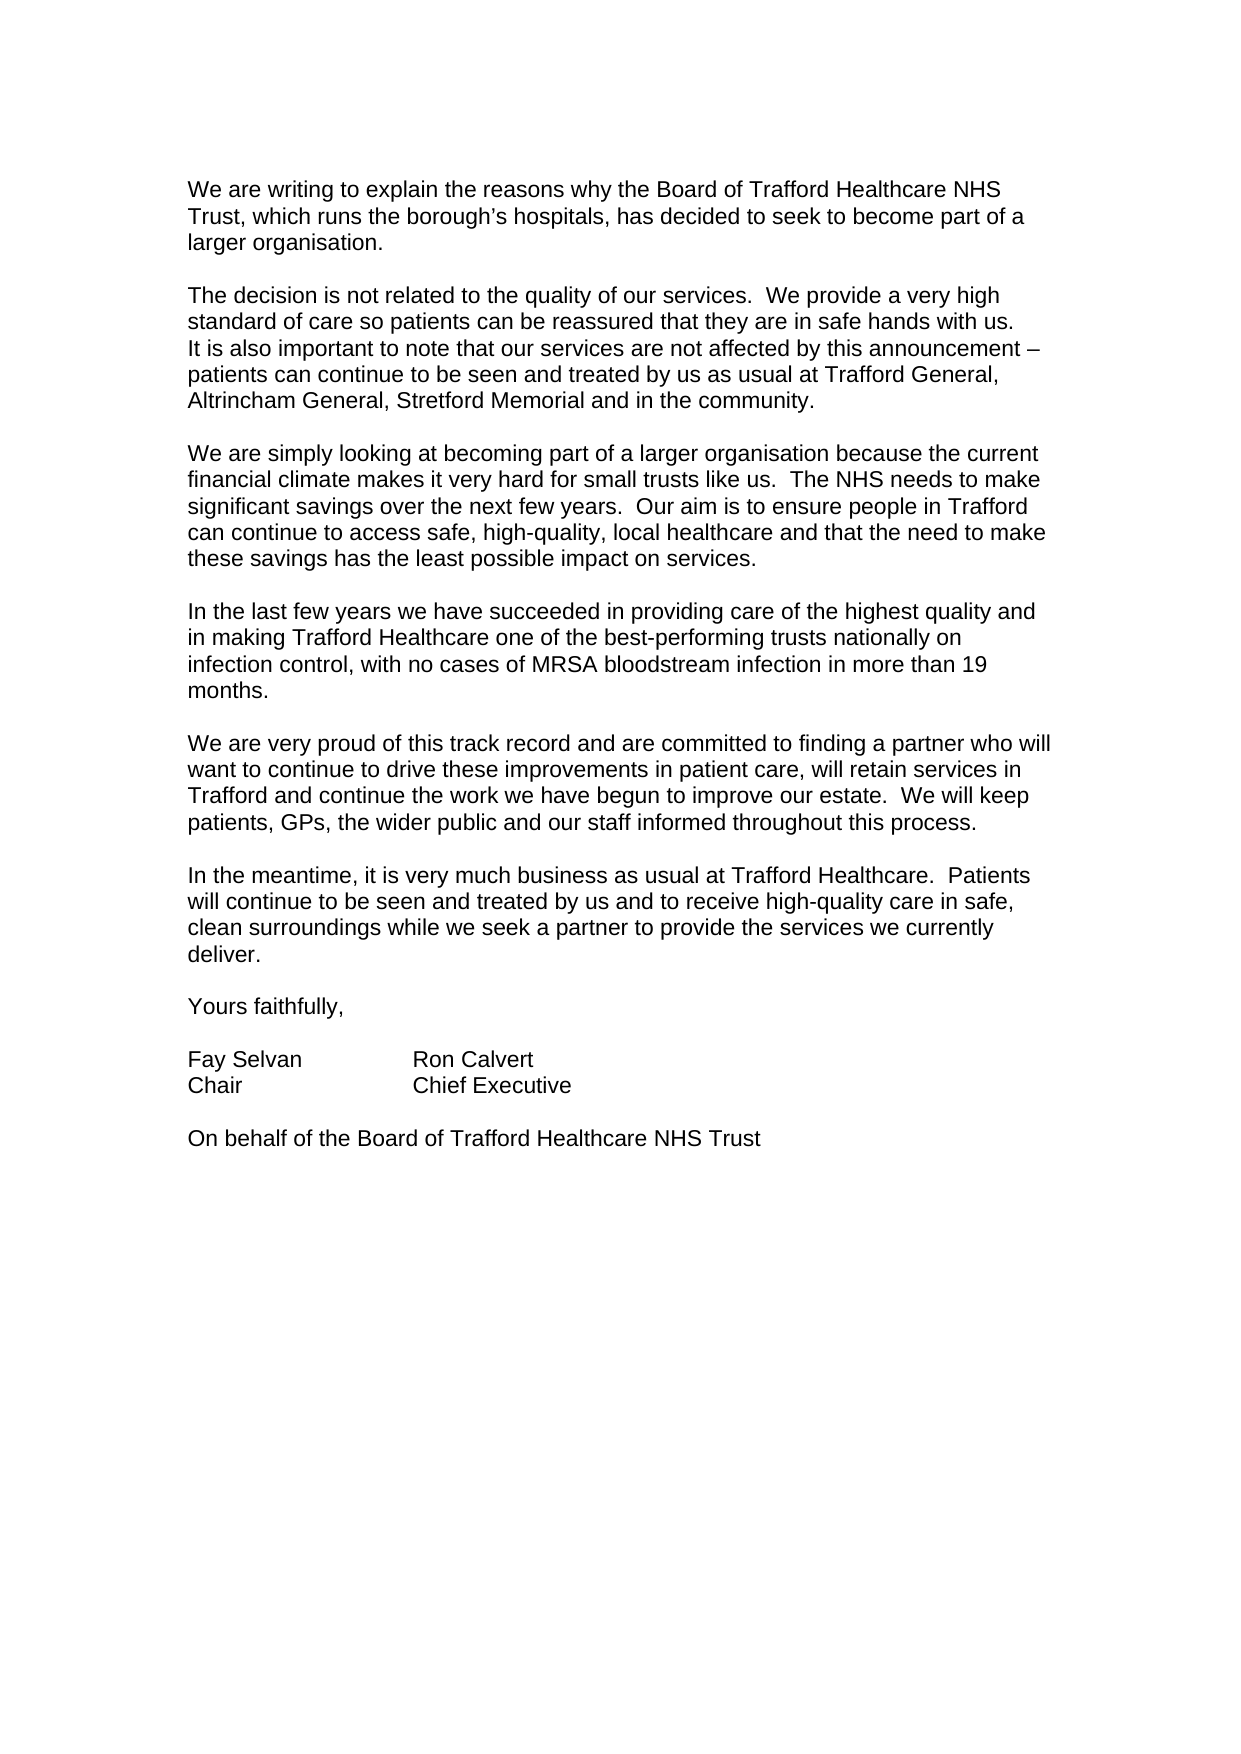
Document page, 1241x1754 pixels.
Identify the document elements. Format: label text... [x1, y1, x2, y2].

text In the last few years we have succeeded in providing care of the highest quality and in making Trafford Healthcare one of the best-performing trusts nationally on infection control, with no cases of MRSA bloodstream infection in more than 19 months. [187, 598, 1053, 703]
text In the meantime, it is very much business as usual at Trafford Healthcare. Patients will continue to be seen and treated by us and to receive high-quality care in safe, clean surroundings while we seek a partner to provide the services we currently deliver. [187, 862, 1053, 967]
text Fay Selvan Ron Calvert [187, 1046, 1053, 1072]
text Yours faithfully, [187, 993, 1053, 1020]
text We are simply looking at becoming part of a larger organisation because the current financial climate makes it very hard for small trusts like us. The NHS needs to make significant savings over the next few years. Our aim is to ensure people in Trafford can continue to access safe, high-quality, local healthcare and that the need to make these savings has the least possible impact on services. [187, 440, 1053, 572]
text We are writing to explain the reasons why the Board of Trafford Healthcare NHS Trust, which runs the borough’s hospitals, has decided to seek to become part of a larger organisation. [187, 176, 1053, 255]
text It is also important to note that our services are not affected by this announcement – patients can continue to be seen and treated by us as usual at Trafford General, Altrincham General, Stretford Memorial and in the community. [187, 334, 1053, 413]
text On behalf of the Board of Trafford Healthcare NHS Trust [187, 1125, 1053, 1151]
text Chair Chief Executive [187, 1072, 1053, 1099]
text The decision is not related to the quality of our services. We provide a very high standard of care so patients can be reassured that they are in safe hands with us. [187, 282, 1053, 334]
text We are very proud of this track record and are committed to finding a partner who will want to continue to drive these improvements in patient care, will retain services in Trafford and continue the work we have begun to improve our estate. We will keep patients, GPs, the wider public and our staff informed throughout this process. [187, 730, 1053, 835]
